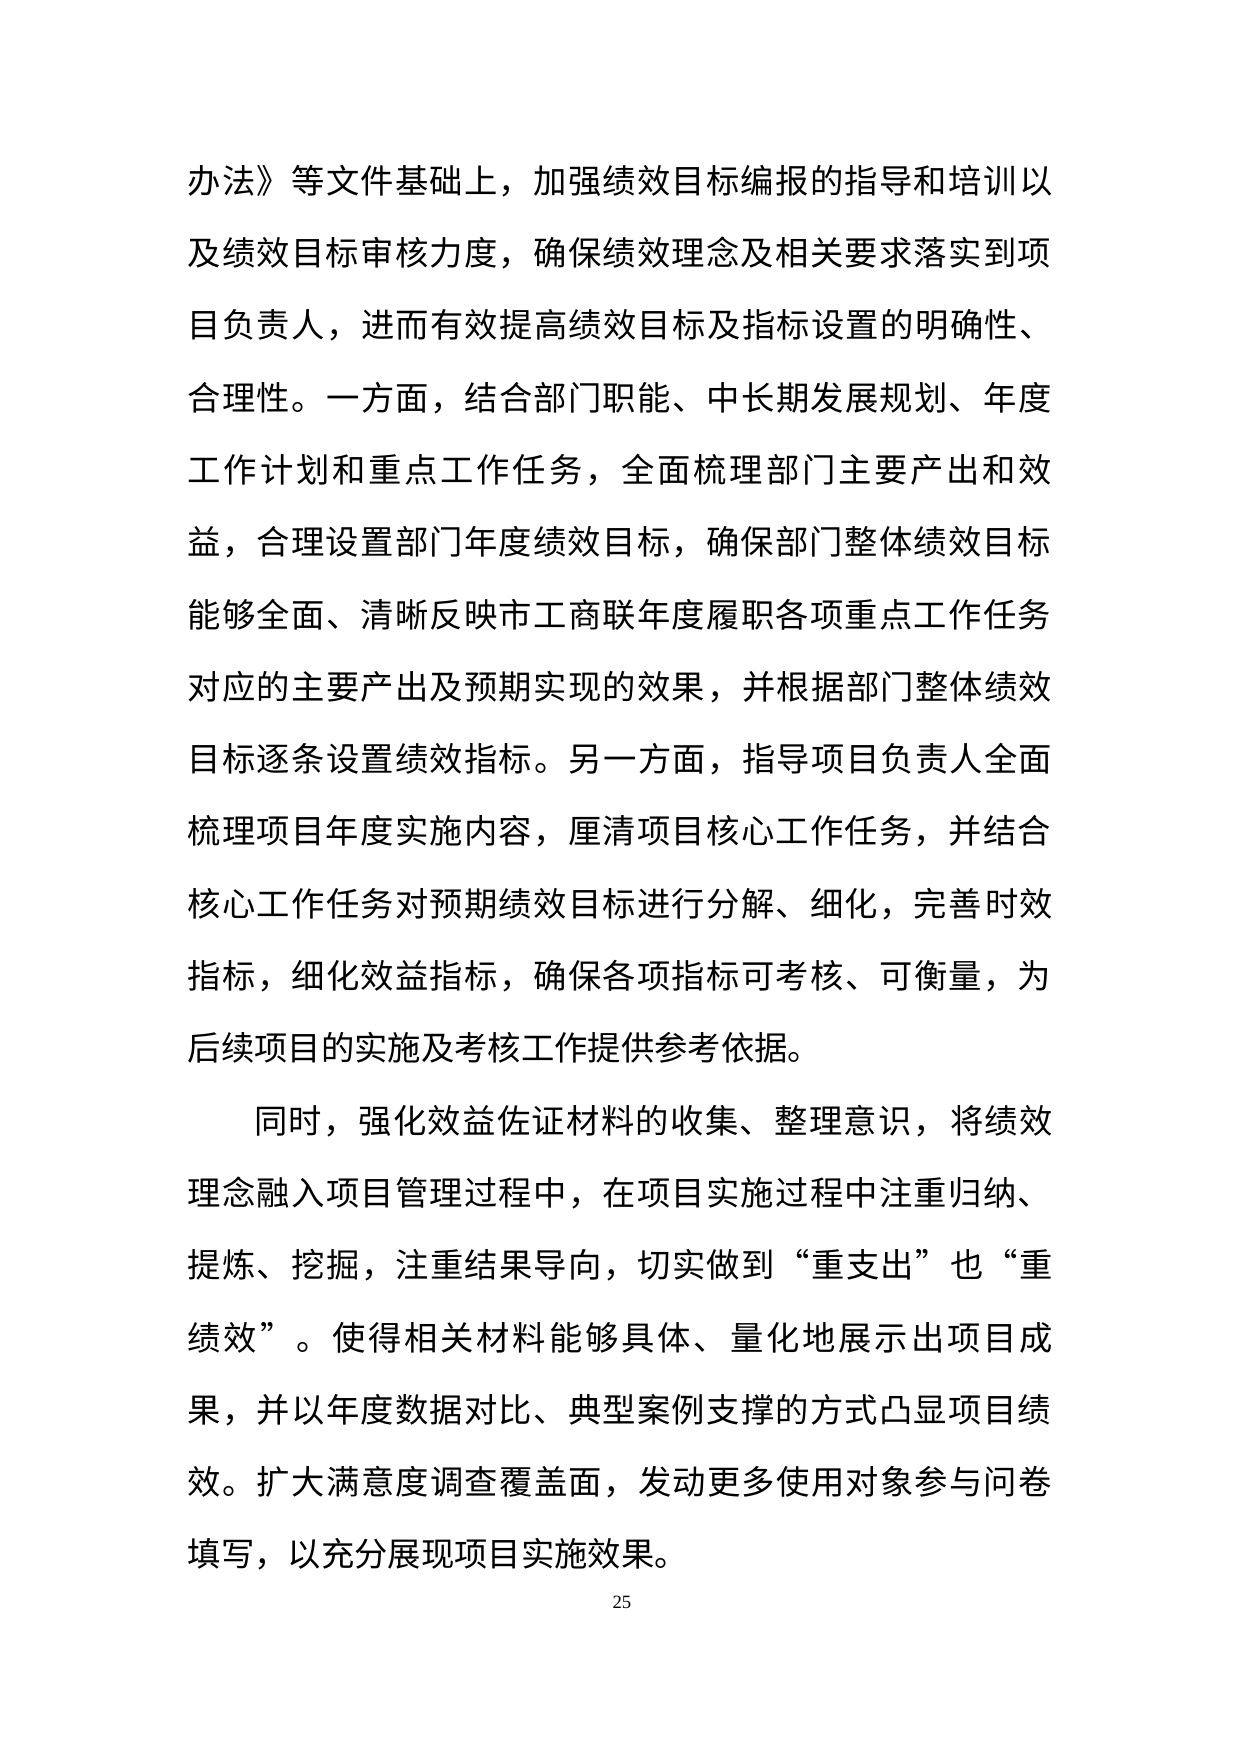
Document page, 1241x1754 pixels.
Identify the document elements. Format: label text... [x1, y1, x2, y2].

list 同时，强化效益佐证材料的收集、整理意识，将绩效理念融入项目管理过程中，在项目实施过程中注重归纳、提炼、挖掘，注重结果导向，切实做到“重支出”也“重绩效”。使得相关材料能够具体、量化地展示出项目成果，并以年度数据对比、典型案例支撑的方式凸显项目绩效。扩大满意度调查覆盖面，发动更多使用对象参与问卷填写，以充分展现项目实施效果。 [187, 1094, 1053, 1576]
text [187, 155, 1053, 1070]
